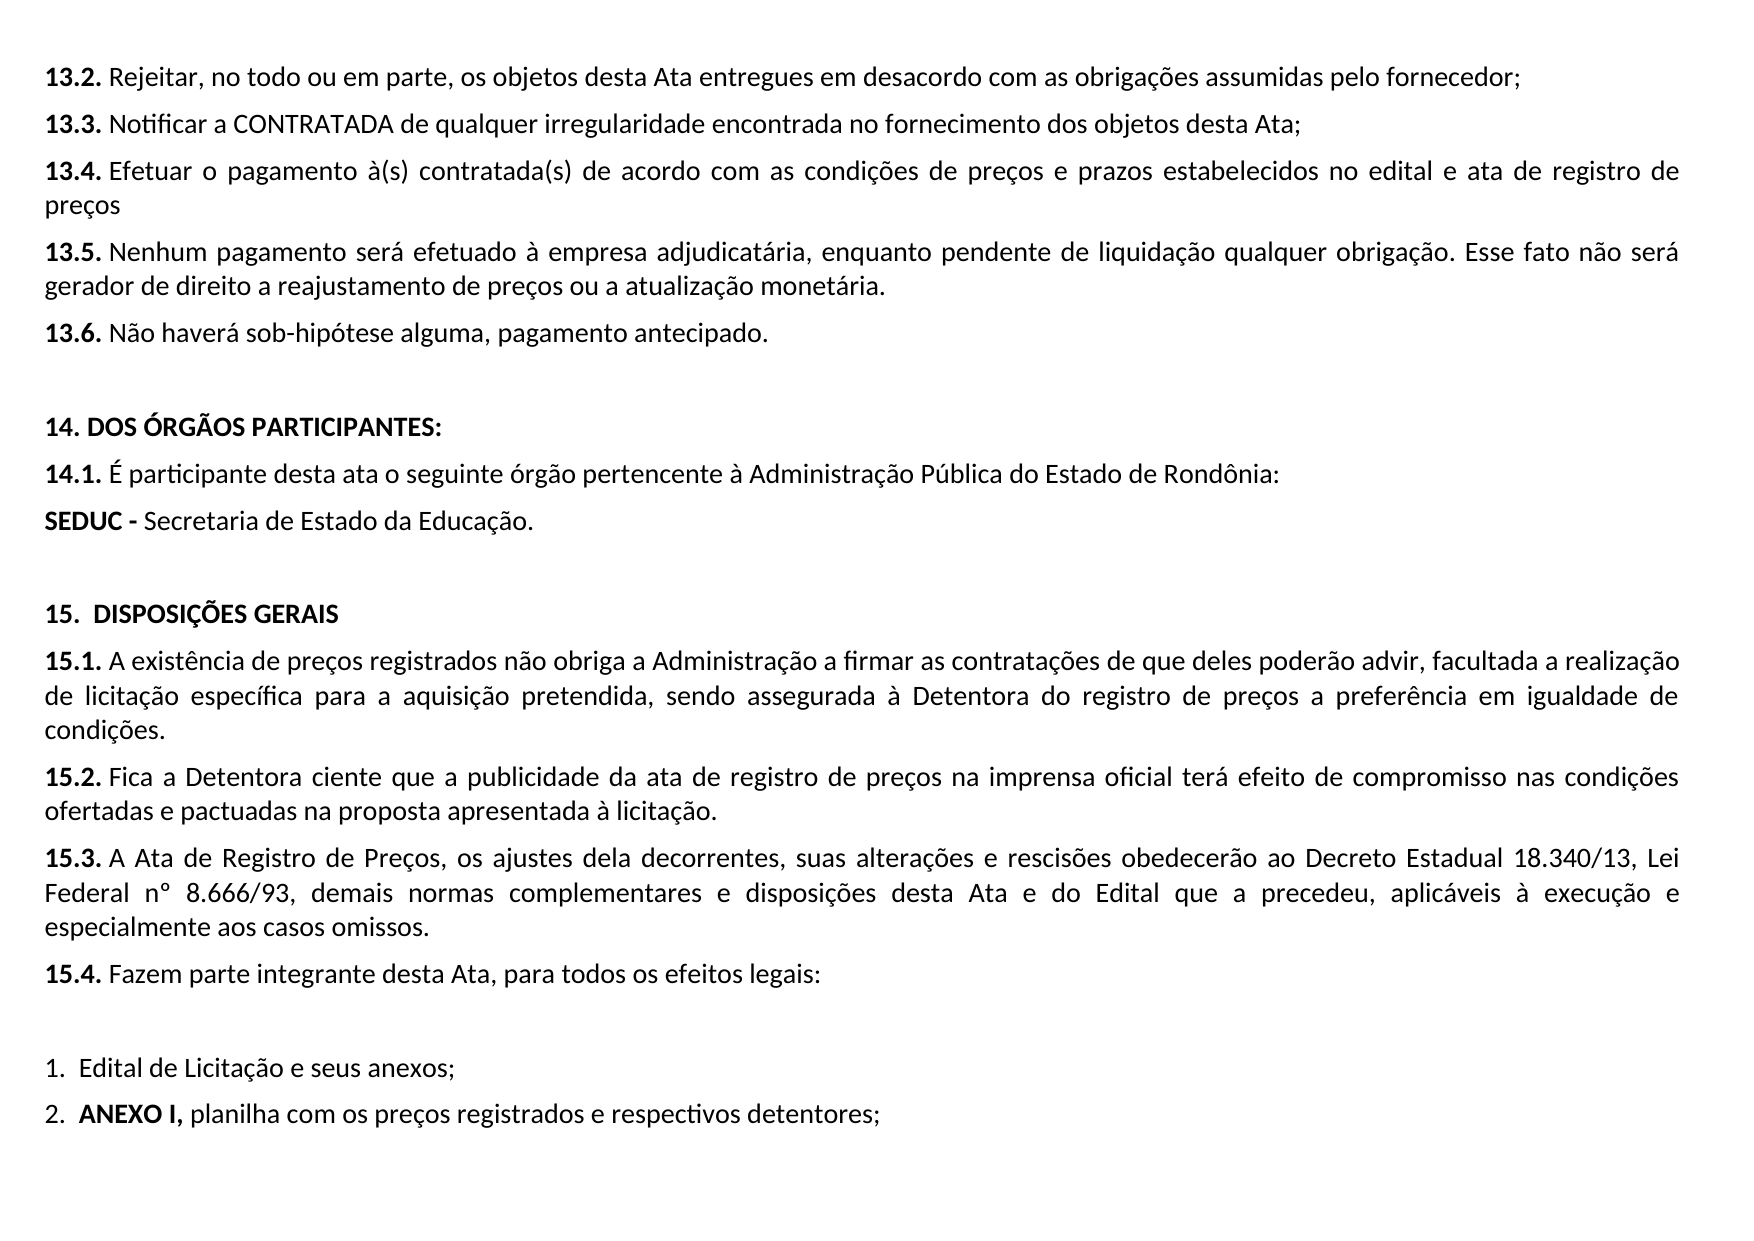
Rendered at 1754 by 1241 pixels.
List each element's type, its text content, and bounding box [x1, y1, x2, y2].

text 13.5. Nenhum pagamento será efetuado à empresa adjudicatária, enquanto pendente de liquidação qualquer obrigação. Esse fato não será gerador de direito a reajustamento de preços ou a atualização monetária. [44, 234, 1682, 303]
text 13.4. Efetuar o pagamento à(s) contratada(s) de acordo com as condições de preços e prazos estabelecidos no edital e ata de registro de preços [44, 153, 1682, 222]
text 15.2. Fica a Detentora ciente que a publicidade da ata de registro de preços na imprensa oficial terá efeito de compromisso nas condições ofertadas e pactuadas na proposta apresentada à licitação. [44, 759, 1682, 828]
text 14.1. É participante desta ata o seguinte órgão pertencente à Administração Pública do Estado de Rondônia: [44, 456, 1682, 490]
text SEDUC - Secretaria de Estado da Educação. [44, 503, 1682, 537]
text 13.6. Não haverá sob-hipótese alguma, pagamento antecipado. [44, 315, 1682, 350]
text 15.4. Fazem parte integrante desta Ata, para todos os efeitos legais: [44, 956, 1682, 990]
text 15.1. A existência de preços registrados não obriga a Administração a firmar as contratações de que deles poderão advir, facultada a realização de licitação específica para a aquisição pretendida, sendo assegurada à Detentora do registro de preços a preferência em igualdade de condições. [44, 643, 1682, 747]
text 13.2. Rejeitar, no todo ou em parte, os objetos desta Ata entregues em desacordo com as obrigações assumidas pelo fornecedor; [44, 59, 1682, 93]
text 13.3. Notificar a CONTRATADA de qualquer irregularidade encontrada no fornecimento dos objetos desta Ata; [44, 106, 1682, 140]
text 2. ANEXO I, planilha com os preços registrados e respectivos detentores; [44, 1097, 1682, 1131]
text 1. Edital de Licitação e seus anexos; [44, 1050, 1682, 1084]
text 15.3. A Ata de Registro de Preços, os ajustes dela decorrentes, suas alterações e rescisões obedecerão ao Decreto Estadual 18.340/13, Lei Federal nº 8.666/93, demais normas complementares e disposições desta Ata e do Edital que a precedeu, aplicáveis à execução e especialmente aos casos omissos. [44, 840, 1682, 943]
text 15. DISPOSIÇÕES GERAIS [44, 597, 1682, 631]
text 14. DOS ÓRGÃOS PARTICIPANTES: [44, 409, 1682, 443]
